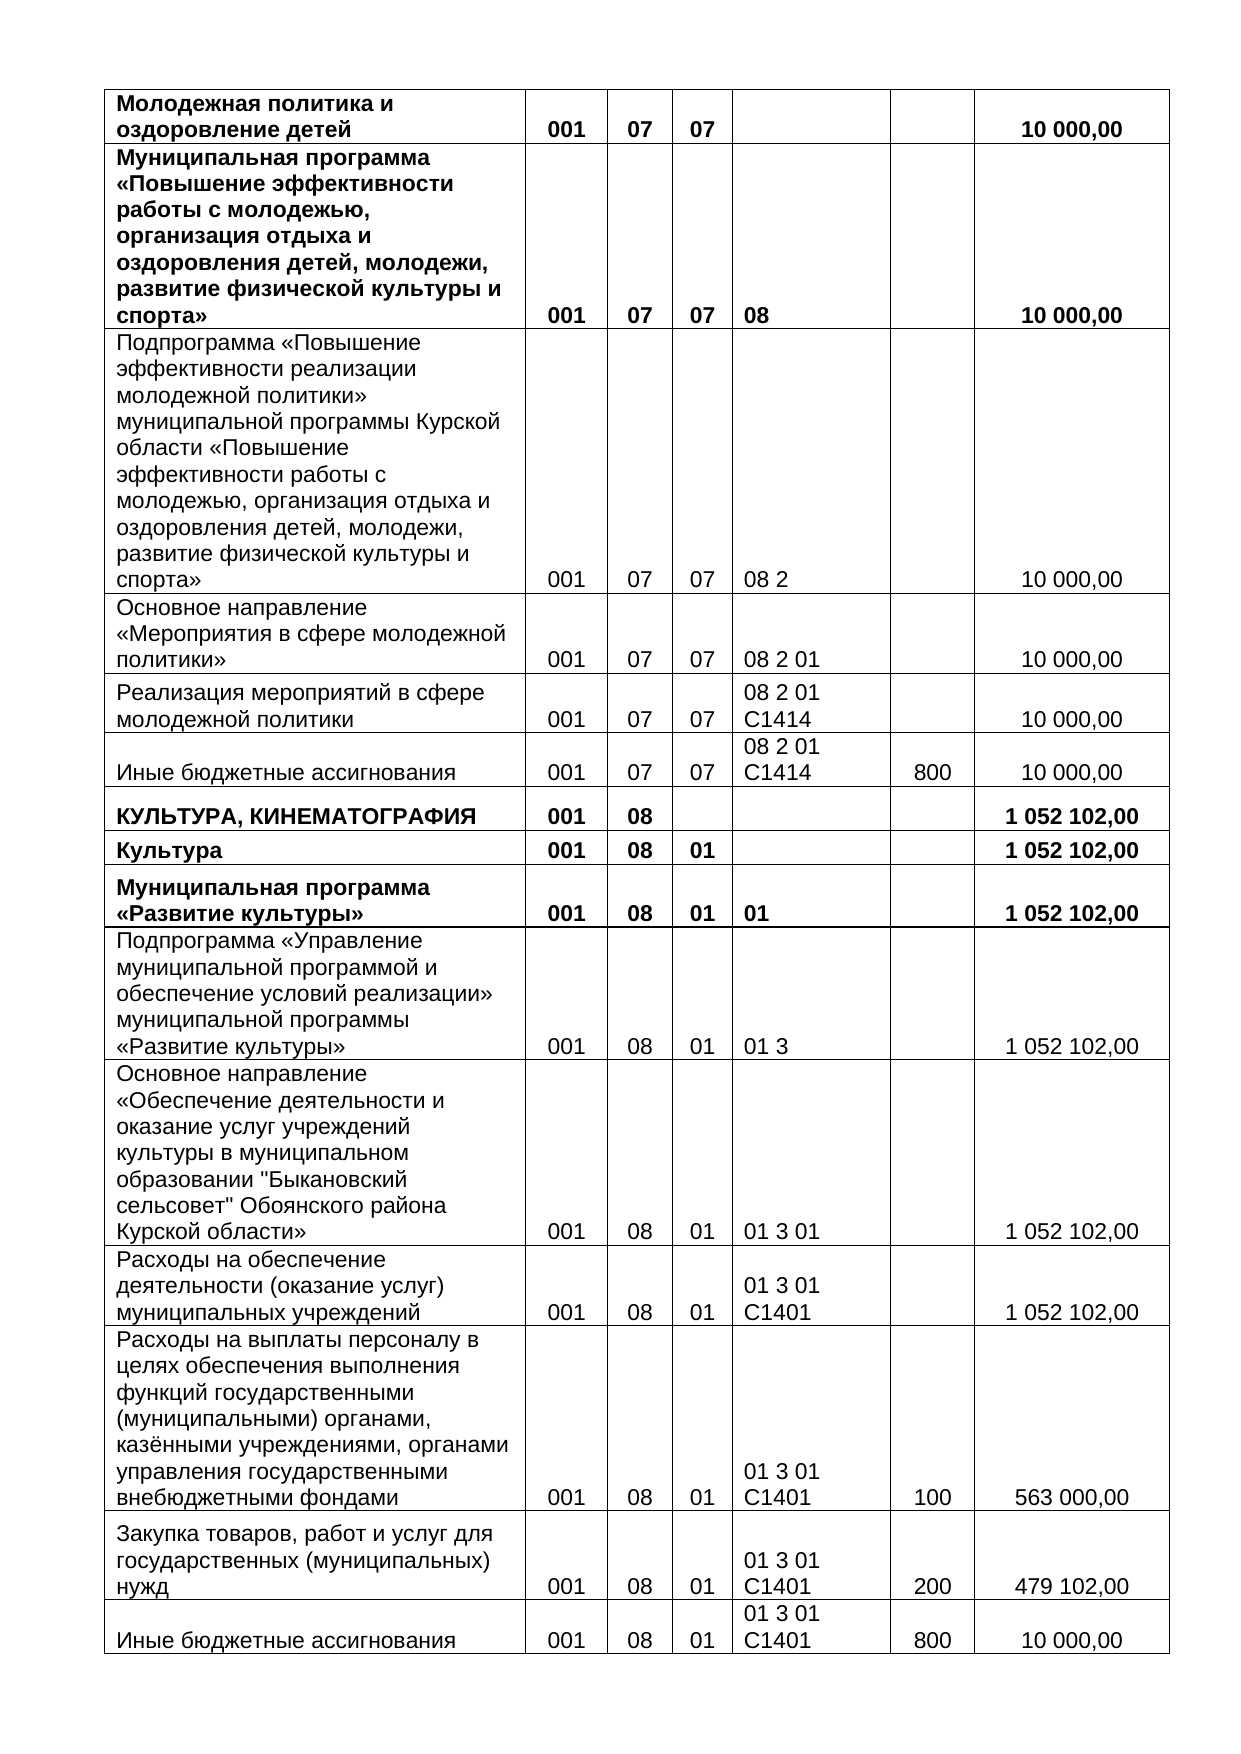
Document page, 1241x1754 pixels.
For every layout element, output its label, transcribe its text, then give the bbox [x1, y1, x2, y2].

table_cell 07 [608, 733, 672, 786]
table_cell 800 [891, 733, 974, 786]
table_cell 08 [608, 831, 672, 864]
table_cell 08 [608, 1326, 672, 1510]
table_cell 10 000,00 [975, 674, 1169, 732]
table_cell 07 [608, 329, 672, 592]
table_cell Подпрограмма «Повышение эффективности реализации молодежной политики» муниципальной программы Курской области «Повышение эффективности работы с молодежью, организация отдыха и оздоровления детей, молодежи, развитие физической культуры и спорта» [105, 329, 525, 592]
table_cell 08 2 01 С1414 [733, 733, 890, 786]
table_cell [733, 831, 890, 864]
table_cell 001 [526, 90, 607, 142]
table_cell 10 000,00 [975, 594, 1169, 673]
table_cell 1 052 102,00 [975, 1246, 1169, 1325]
table_cell [891, 928, 974, 1059]
table_cell 08 [608, 787, 672, 829]
table_cell Молодежная политика и оздоровление детей [105, 90, 525, 142]
table_cell Основное направление «Обеспечение деятельности и оказание услуг учреждений культуры в муниципальном образовании "Быкановский сельсовет" Обоянского района Курской области» [105, 1060, 525, 1245]
table_cell 08 [608, 1600, 672, 1653]
table_cell 07 [608, 674, 672, 732]
table_cell 07 [608, 594, 672, 673]
table_cell 01 3 01 С1401 [733, 1246, 890, 1325]
table_cell 1 052 102,00 [975, 787, 1169, 829]
table_cell 001 [526, 928, 607, 1059]
table_cell 01 3 01 С1401 [733, 1511, 890, 1599]
table_cell Реализация мероприятий в сфере молодежной политики [105, 674, 525, 732]
table_cell 001 [526, 831, 607, 864]
table_cell 08 [608, 1060, 672, 1245]
table_cell Расходы на выплаты персоналу в целях обеспечения выполнения функций государственными (муниципальными) органами, казёнными учреждениями, органами управления государственными внебюджетными фондами [105, 1326, 525, 1510]
table_cell [891, 90, 974, 142]
table_cell 001 [526, 329, 607, 592]
table_cell 01 3 01 С1401 [733, 1326, 890, 1510]
table_cell 01 3 01 С1401 [733, 1600, 890, 1653]
table_cell 001 [526, 1600, 607, 1653]
table_cell 01 [673, 1060, 732, 1245]
table_cell 01 [673, 928, 732, 1059]
table_cell 479 102,00 [975, 1511, 1169, 1599]
table_cell 800 [891, 1600, 974, 1653]
table_cell [891, 674, 974, 732]
table_cell 08 2 01 [733, 594, 890, 673]
table_cell [891, 1246, 974, 1325]
table_cell 07 [673, 733, 732, 786]
table_cell 08 [608, 1246, 672, 1325]
table_cell 08 2 [733, 329, 890, 592]
table_cell [733, 90, 890, 142]
table_cell [891, 865, 974, 926]
table_cell 01 3 01 [733, 1060, 890, 1245]
table_cell 001 [526, 1060, 607, 1245]
table_cell [891, 1060, 974, 1245]
table_cell 1 052 102,00 [975, 865, 1169, 926]
table_cell 07 [673, 144, 732, 328]
table_cell 001 [526, 865, 607, 926]
table_cell 563 000,00 [975, 1326, 1169, 1510]
table_cell 10 000,00 [975, 733, 1169, 786]
table_cell 001 [526, 594, 607, 673]
table_cell 08 [608, 1511, 672, 1599]
table_cell 07 [673, 90, 732, 142]
table_cell Закупка товаров, работ и услуг для государственных (муниципальных) нужд [105, 1511, 525, 1599]
table_cell 100 [891, 1326, 974, 1510]
table_cell 07 [608, 90, 672, 142]
table_cell 1 052 102,00 [975, 831, 1169, 864]
table_cell 07 [673, 594, 732, 673]
table_cell 01 3 [733, 928, 890, 1059]
table_cell [891, 831, 974, 864]
table_cell 200 [891, 1511, 974, 1599]
table_cell 001 [526, 1511, 607, 1599]
table_cell 01 [673, 1246, 732, 1325]
table_cell Муниципальная программа «Повышение эффективности работы с молодежью, организация отдыха и оздоровления детей, молодежи, развитие физической культуры и спорта» [105, 144, 525, 328]
table_cell [673, 787, 732, 829]
table_cell 08 2 01 С1414 [733, 674, 890, 732]
table_cell 07 [608, 144, 672, 328]
table_cell [891, 787, 974, 829]
table_cell 001 [526, 674, 607, 732]
table_cell 1 052 102,00 [975, 928, 1169, 1059]
table_cell 01 [673, 865, 732, 926]
table_cell 001 [526, 144, 607, 328]
table_cell 01 [673, 1326, 732, 1510]
table_cell 10 000,00 [975, 329, 1169, 592]
table_cell Основное направление «Мероприятия в сфере молодежной политики» [105, 594, 525, 673]
table_cell 01 [673, 1600, 732, 1653]
table_cell 10 000,00 [975, 144, 1169, 328]
table_cell [891, 329, 974, 592]
table_cell Иные бюджетные ассигнования [105, 1600, 525, 1653]
table_cell 001 [526, 1326, 607, 1510]
table_cell 10 000,00 [975, 1600, 1169, 1653]
table_cell КУЛЬТУРА, КИНЕМАТОГРАФИЯ [105, 787, 525, 829]
table_cell 08 [608, 865, 672, 926]
table_cell 07 [673, 329, 732, 592]
table_cell 01 [673, 831, 732, 864]
table_cell Культура [105, 831, 525, 864]
table_cell 001 [526, 1246, 607, 1325]
table_cell [733, 787, 890, 829]
table_cell Муниципальная программа «Развитие культуры» [105, 865, 525, 926]
table_cell [891, 144, 974, 328]
table_cell Иные бюджетные ассигнования [105, 733, 525, 786]
table_cell Подпрограмма «Управление муниципальной программой и обеспечение условий реализации» муниципальной программы «Развитие культуры» [105, 928, 525, 1059]
table_cell 01 [673, 1511, 732, 1599]
table_cell 07 [673, 674, 732, 732]
table_cell 1 052 102,00 [975, 1060, 1169, 1245]
table_cell 001 [526, 733, 607, 786]
table_cell Расходы на обеспечение деятельности (оказание услуг) муниципальных учреждений [105, 1246, 525, 1325]
table_cell 01 [733, 865, 890, 926]
table_cell 001 [526, 787, 607, 829]
table_cell 10 000,00 [975, 90, 1169, 142]
table_cell [891, 594, 974, 673]
table_cell 08 [608, 928, 672, 1059]
table_cell 08 [733, 144, 890, 328]
